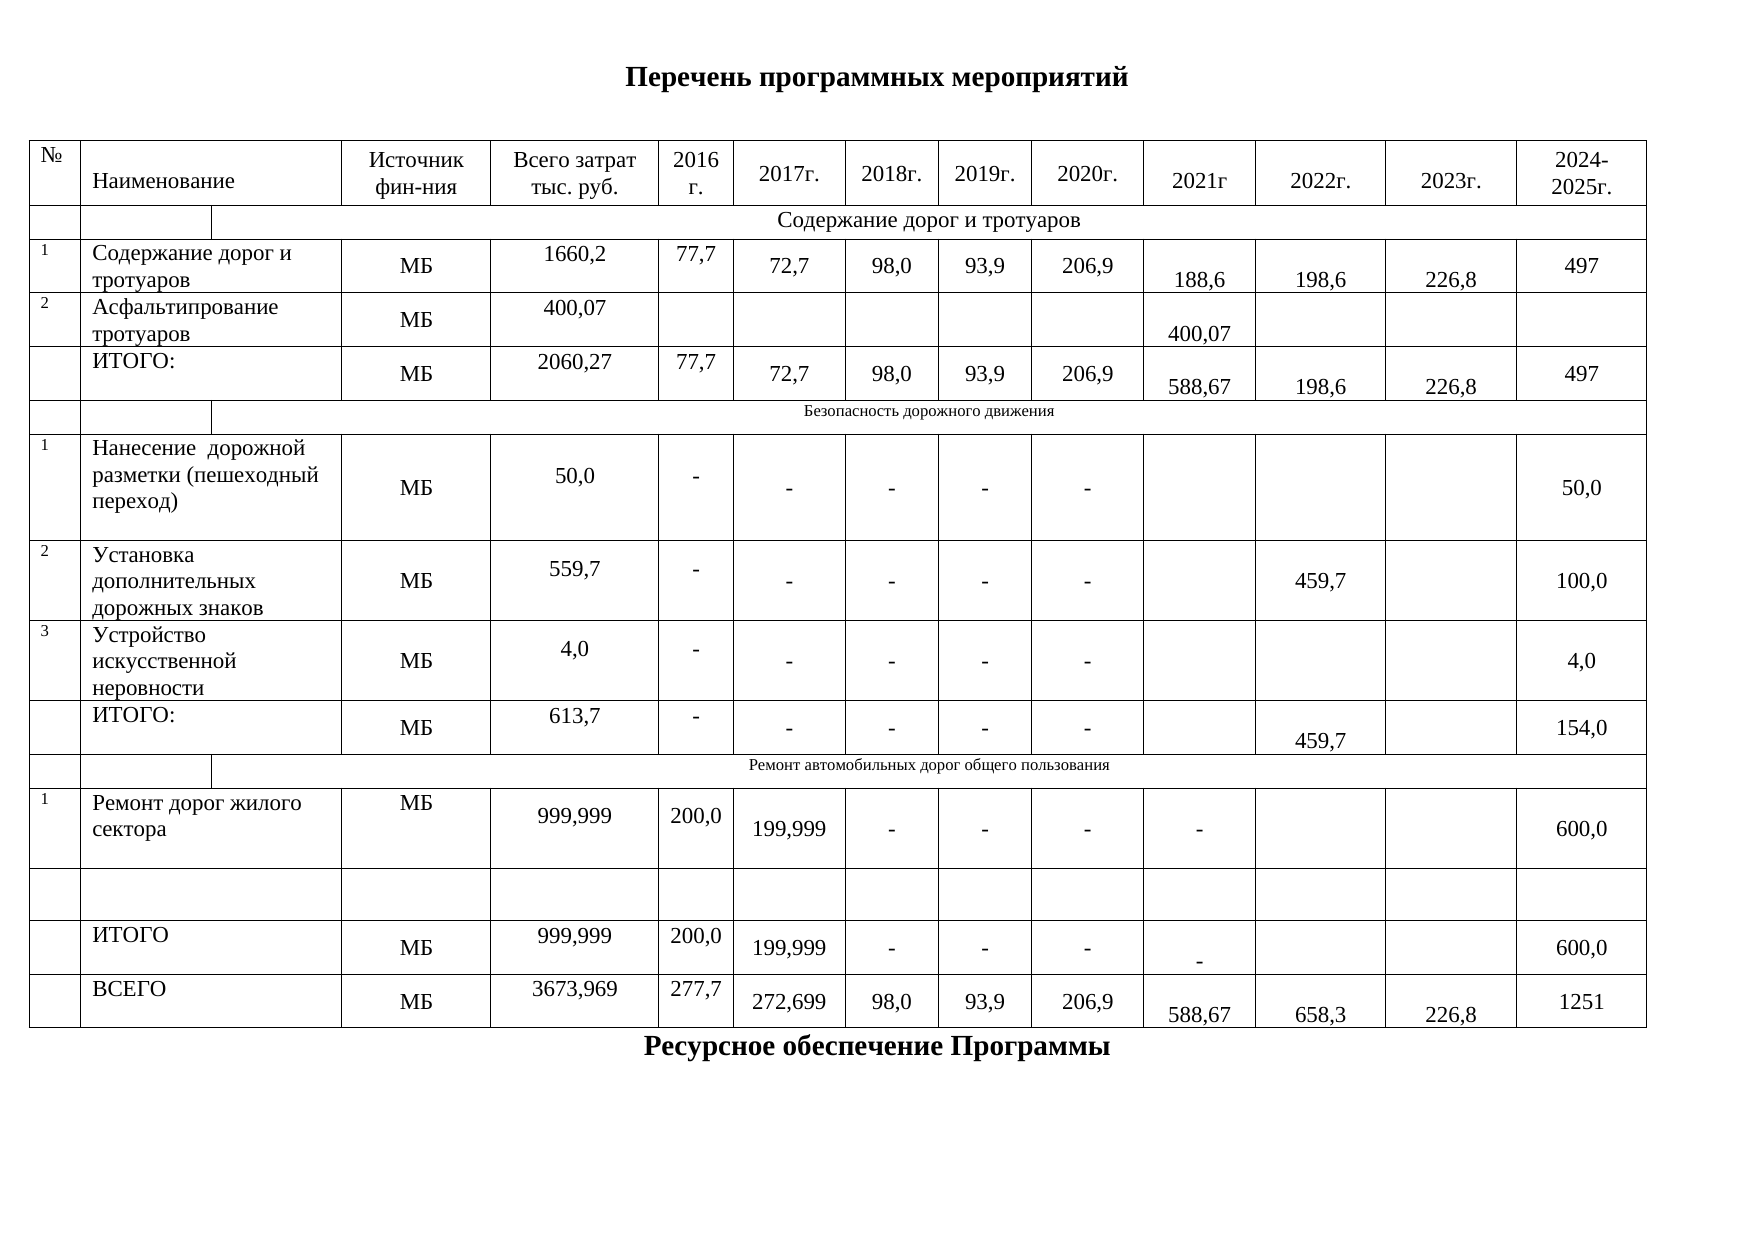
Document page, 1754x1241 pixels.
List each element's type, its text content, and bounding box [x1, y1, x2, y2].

table_cell [81, 869, 341, 920]
table_cell 4,0 [491, 621, 658, 700]
table_cell 1660,2 [491, 240, 658, 292]
table_cell [1256, 921, 1385, 973]
table_cell [1386, 293, 1516, 346]
table_cell 72,7 [734, 347, 845, 400]
table_cell 497 [1517, 240, 1646, 292]
table_cell 588,67 [1144, 975, 1255, 1027]
table_cell - [846, 789, 938, 868]
table_cell 277,7 [659, 975, 733, 1027]
table_cell 77,7 [659, 347, 733, 400]
table_cell - [846, 921, 938, 973]
table_cell [1256, 621, 1385, 700]
table_cell [30, 975, 80, 1027]
table_cell МБ [342, 701, 490, 754]
table_cell [846, 293, 938, 346]
table_cell - [846, 541, 938, 620]
table_cell - [1032, 701, 1143, 754]
table_cell 198,6 [1256, 240, 1385, 292]
table_cell 98,0 [846, 240, 938, 292]
table_cell 4,0 [1517, 621, 1646, 700]
table_cell 98,0 [846, 347, 938, 400]
table_header 2017г. [734, 141, 845, 205]
table_cell 658,3 [1256, 975, 1385, 1027]
table_cell [939, 293, 1031, 346]
table_cell 999,999 [491, 789, 658, 868]
table_cell 226,8 [1386, 347, 1516, 400]
table_cell Содержание дорог и тротуаров [212, 206, 1646, 238]
table_cell - [1032, 789, 1143, 868]
table_cell МБ [342, 975, 490, 1027]
table_cell МБ [342, 621, 490, 700]
table_cell 206,9 [1032, 347, 1143, 400]
table_cell [81, 755, 211, 788]
table_cell - [734, 435, 845, 540]
table_cell - [1032, 921, 1143, 973]
table_cell 100,0 [1517, 541, 1646, 620]
table_cell [1256, 293, 1385, 346]
table_cell [1032, 293, 1143, 346]
table_cell Ремонт дорог жилого сектора [81, 789, 341, 868]
table_header 2023г. [1386, 141, 1516, 205]
table_cell 200,0 [659, 921, 733, 973]
table_cell [1144, 541, 1255, 620]
table_header 2016г. [659, 141, 733, 205]
text Ресурсное обеспечение Программы [59, 294, 1695, 1062]
table_header Источник фин-ния [342, 141, 490, 205]
table_cell МБ [342, 789, 490, 868]
table_cell - [734, 621, 845, 700]
table_cell - [659, 621, 733, 700]
table_cell [30, 755, 80, 788]
table_cell 199,999 [734, 789, 845, 868]
table_cell 600,0 [1517, 921, 1646, 973]
table_cell [1517, 869, 1646, 920]
table_cell 497 [1517, 347, 1646, 400]
table_cell 1 [30, 240, 80, 292]
table_header 2020г. [1032, 141, 1143, 205]
table_cell [1032, 869, 1143, 920]
table_cell 50,0 [1517, 435, 1646, 540]
table_cell 188,6 [1144, 240, 1255, 292]
table_cell 98,0 [846, 975, 938, 1027]
table_cell 72,7 [734, 240, 845, 292]
table_cell - [939, 435, 1031, 540]
table_cell МБ [342, 347, 490, 400]
table_cell [1144, 621, 1255, 700]
table_header 2021г [1144, 141, 1255, 205]
table_cell 206,9 [1032, 240, 1143, 292]
table_cell 3673,969 [491, 975, 658, 1027]
table_cell [1144, 701, 1255, 754]
table_cell [659, 869, 733, 920]
table_cell Устройство искусственной неровности [81, 621, 341, 700]
table_cell [1386, 701, 1516, 754]
table_cell 272,699 [734, 975, 845, 1027]
table_cell - [659, 435, 733, 540]
table_cell ИТОГО: [81, 701, 341, 754]
table_cell 559,7 [491, 541, 658, 620]
table_cell [1386, 541, 1516, 620]
table_cell 1 [30, 789, 80, 868]
table_cell - [1144, 921, 1255, 973]
table_cell 1251 [1517, 975, 1646, 1027]
table_cell 226,8 [1386, 975, 1516, 1027]
table_header Всего затрат тыс. руб. [491, 141, 658, 205]
table_cell МБ [342, 435, 490, 540]
table_cell 613,7 [491, 701, 658, 754]
table_cell 198,6 [1256, 347, 1385, 400]
table_cell [81, 401, 211, 433]
table_cell 600,0 [1517, 789, 1646, 868]
table_cell МБ [342, 240, 490, 292]
table_cell - [1032, 541, 1143, 620]
table_cell 77,7 [659, 240, 733, 292]
table_cell 199,999 [734, 921, 845, 973]
table_cell [1144, 435, 1255, 540]
table_cell ИТОГО [81, 921, 341, 973]
table_cell - [1032, 621, 1143, 700]
table_cell [491, 869, 658, 920]
table_cell Ремонт автомобильных дорог общего пользования [212, 755, 1646, 788]
table_cell [30, 401, 80, 433]
table_cell [1386, 869, 1516, 920]
table_cell - [939, 541, 1031, 620]
table_cell 459,7 [1256, 701, 1385, 754]
table_header Наименование [81, 141, 341, 205]
table_cell МБ [342, 921, 490, 973]
table_cell 200,0 [659, 789, 733, 868]
table_cell 459,7 [1256, 541, 1385, 620]
table_cell - [846, 621, 938, 700]
table_cell 50,0 [491, 435, 658, 540]
table_cell - [659, 541, 733, 620]
table_cell 226,8 [1386, 240, 1516, 292]
table_cell Асфальтипрование тротуаров [81, 293, 341, 346]
table_cell [30, 701, 80, 754]
table_cell [846, 869, 938, 920]
table_cell 999,999 [491, 921, 658, 973]
table_cell - [939, 701, 1031, 754]
table_cell 206,9 [1032, 975, 1143, 1027]
table_cell [1256, 789, 1385, 868]
table_cell - [659, 701, 733, 754]
table_cell Содержание дорог и тротуаров [81, 240, 341, 292]
table_cell 3 [30, 621, 80, 700]
table_cell - [734, 541, 845, 620]
table_cell [1386, 921, 1516, 973]
table_cell 400,07 [491, 293, 658, 346]
table_cell - [939, 789, 1031, 868]
table_cell 93,9 [939, 347, 1031, 400]
table_cell [659, 293, 733, 346]
table_cell МБ [342, 541, 490, 620]
table_cell [1256, 869, 1385, 920]
table_cell - [846, 701, 938, 754]
table_cell ИТОГО: [81, 347, 341, 400]
table_cell [1386, 621, 1516, 700]
table_cell [30, 921, 80, 973]
table_cell ВСЕГО [81, 975, 341, 1027]
table_cell - [939, 921, 1031, 973]
table_cell Установка дополнительных дорожных знаков [81, 541, 341, 620]
table_cell - [734, 701, 845, 754]
table_cell 1 [30, 435, 80, 540]
table_cell [1386, 435, 1516, 540]
table_cell [939, 869, 1031, 920]
table_cell - [939, 621, 1031, 700]
table_cell [1144, 869, 1255, 920]
table_cell [81, 206, 211, 238]
table_cell [30, 347, 80, 400]
table_cell 154,0 [1517, 701, 1646, 754]
table_cell [30, 869, 80, 920]
table_header 2022г. [1256, 141, 1385, 205]
table_cell 2 [30, 293, 80, 346]
table_cell 93,9 [939, 975, 1031, 1027]
table_cell Нанесение дорожной разметки (пешеходный переход) [81, 435, 341, 540]
table_cell [1386, 789, 1516, 868]
text Перечень программных мероприятий [59, 59, 1695, 93]
table_cell 2060,27 [491, 347, 658, 400]
table_cell МБ [342, 293, 490, 346]
table_cell Безопасность дорожного движения [212, 401, 1646, 433]
table_cell - [1144, 789, 1255, 868]
table_cell - [1032, 435, 1143, 540]
table_cell 93,9 [939, 240, 1031, 292]
table_cell 588,67 [1144, 347, 1255, 400]
table_cell [1517, 293, 1646, 346]
table_cell [734, 869, 845, 920]
table_header № [30, 141, 80, 205]
table_header 2024-2025г. [1517, 141, 1646, 205]
table_cell [30, 206, 80, 238]
table_cell 2 [30, 541, 80, 620]
table_cell 400,07 [1144, 293, 1255, 346]
table_cell - [846, 435, 938, 540]
table_cell [734, 293, 845, 346]
table_cell [342, 869, 490, 920]
table_header 2018г. [846, 141, 938, 205]
table_header 2019г. [939, 141, 1031, 205]
table_cell [1256, 435, 1385, 540]
